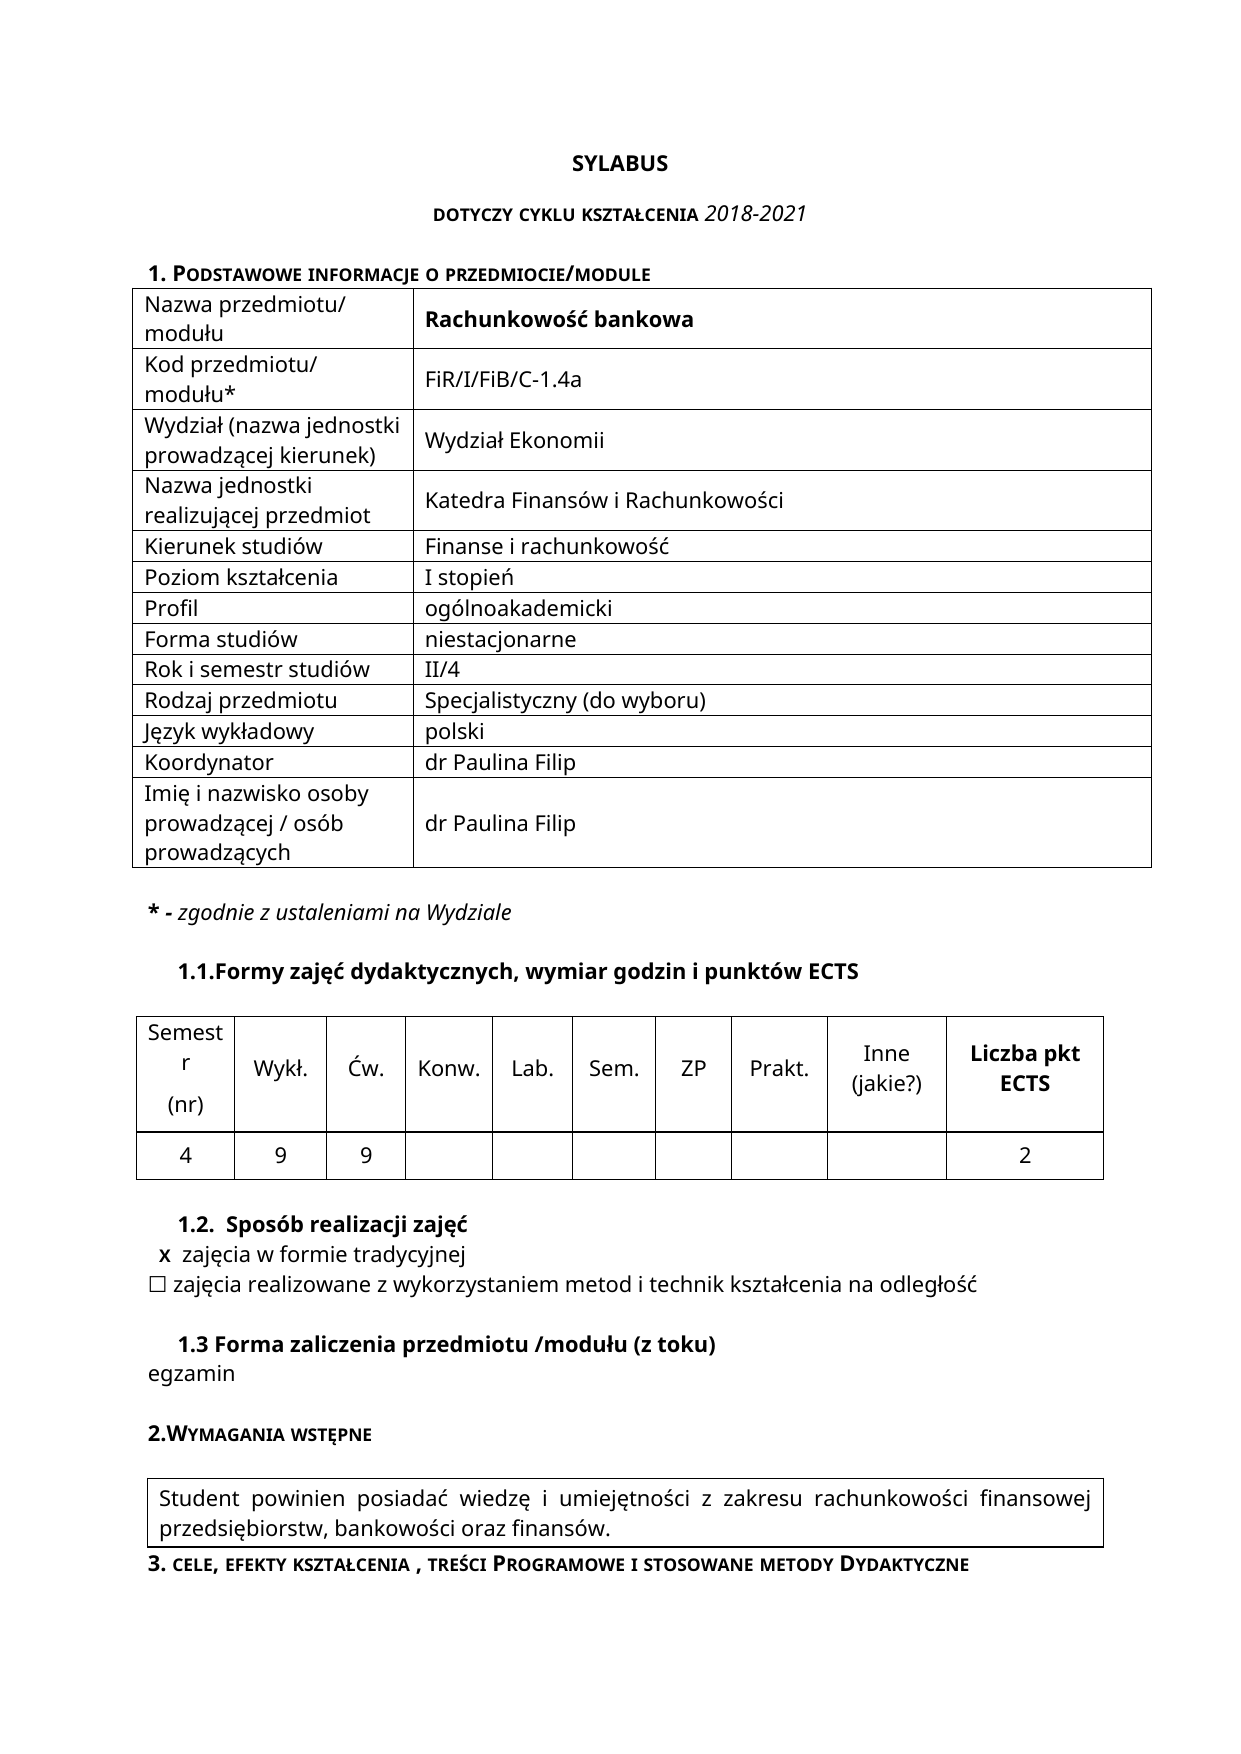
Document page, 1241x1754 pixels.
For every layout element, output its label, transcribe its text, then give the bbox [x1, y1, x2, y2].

table_cell I stopień [414, 562, 1151, 592]
table_cell niestacjonarne [414, 624, 1151, 653]
text 1.2. Sposób realizacji zajęć [177, 1209, 1093, 1239]
table_header Liczba pkt ECTS [947, 1017, 1103, 1131]
table_cell dr Paulina Filip [414, 747, 1151, 777]
table_cell Koordynator [133, 747, 413, 777]
table_cell [493, 1133, 572, 1178]
table_cell Wydział (nazwa jednostki prowadzącej kierunek) [133, 410, 413, 469]
table_cell Kierunek studiów [133, 531, 413, 561]
table_cell Kod przedmiotu/ modułu* [133, 349, 413, 409]
table_header Semestr (nr) [137, 1017, 234, 1131]
table_cell [406, 1133, 492, 1178]
table_header Rachunkowość bankowa [414, 289, 1151, 348]
table_cell Poziom kształcenia [133, 562, 413, 592]
table_cell Profil [133, 593, 413, 623]
table_header Lab. [493, 1017, 572, 1131]
table_cell Imię i nazwisko osoby prowadzącej / osób prowadzących [133, 778, 413, 867]
table_cell ogólnoakademicki [414, 593, 1151, 623]
text ☐ zajęcia realizowane z wykorzystaniem metod i technik kształcenia na odległość [148, 1269, 1093, 1299]
text 1.3 Forma zaliczenia przedmiotu /modułu (z toku) [177, 1328, 1093, 1358]
table_cell Specjalistyczny (do wyboru) [414, 685, 1151, 715]
text 1.1.Formy zajęć dydaktycznych, wymiar godzin i punktów ECTS [177, 956, 1093, 986]
table_cell [732, 1133, 827, 1178]
table_cell [828, 1133, 946, 1178]
table_cell Forma studiów [133, 624, 413, 653]
table_cell dr Paulina Filip [414, 778, 1151, 867]
table_header Prakt. [732, 1017, 827, 1131]
table_cell FiR/I/FiB/C-1.4a [414, 349, 1151, 409]
table_cell Wydział Ekonomii [414, 410, 1151, 469]
text 1. Podstawowe informacje o przedmiocie/module [148, 258, 1093, 288]
table_cell Rodzaj przedmiotu [133, 685, 413, 715]
table_cell Język wykładowy [133, 716, 413, 746]
text dotyczy cyklu kształcenia 2018-2021 [148, 198, 1093, 228]
table_cell [656, 1133, 731, 1178]
table_cell [573, 1133, 655, 1178]
table_cell Rok i semestr studiów [133, 655, 413, 684]
table_cell 2 [947, 1133, 1103, 1178]
text * - zgodnie z ustaleniami na Wydziale [148, 897, 1093, 927]
table_cell 9 [327, 1133, 405, 1178]
text x zajęcia w formie tradycyjnej [148, 1239, 1093, 1269]
table_header Wykł. [235, 1017, 326, 1131]
table_cell 4 [137, 1133, 234, 1178]
table_header Nazwa przedmiotu/ modułu [133, 289, 413, 348]
table_cell 9 [235, 1133, 326, 1178]
table_header Ćw. [327, 1017, 405, 1131]
table_cell polski [414, 716, 1151, 746]
table_header Inne (jakie?) [828, 1017, 946, 1131]
table_header Konw. [406, 1017, 492, 1131]
table_cell Katedra Finansów i Rachunkowości [414, 471, 1151, 530]
table_cell II/4 [414, 655, 1151, 684]
table_header ZP [656, 1017, 731, 1131]
text 2.Wymagania wstępne [148, 1418, 1093, 1448]
text SYLABUS [148, 148, 1093, 177]
table_header Student powinien posiadać wiedzę i umiejętności z zakresu rachunkowości finansowej przedsiębiorstw, bankowości oraz finansów. [148, 1479, 1103, 1546]
table_cell Nazwa jednostki realizującej przedmiot [133, 471, 413, 530]
text egzamin [148, 1358, 1093, 1388]
text 3. cele, efekty kształcenia , treści Programowe i stosowane metody Dydaktyczne [148, 1548, 1093, 1577]
table_cell Finanse i rachunkowość [414, 531, 1151, 561]
table_header Sem. [573, 1017, 655, 1131]
